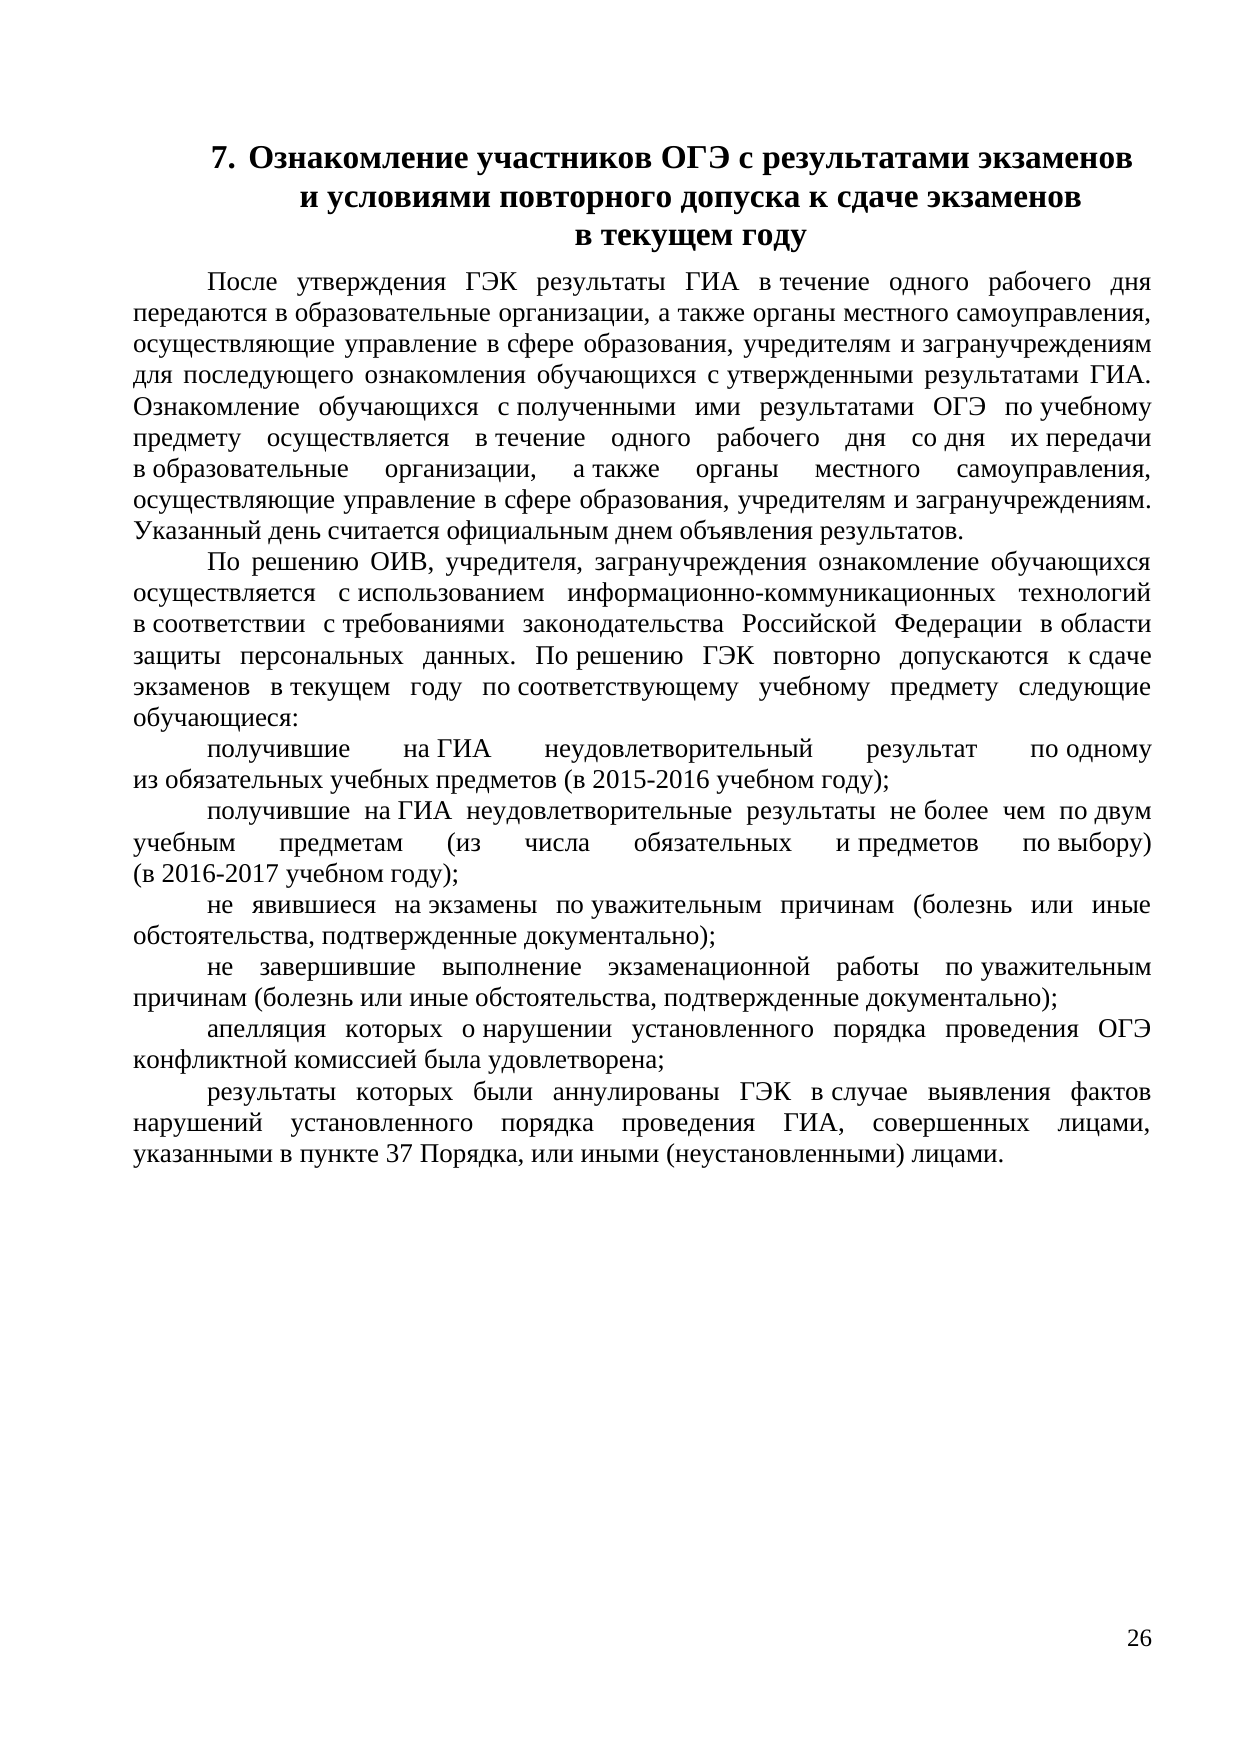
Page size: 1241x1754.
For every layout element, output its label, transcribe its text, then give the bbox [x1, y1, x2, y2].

list не явившиеся на экзамены по уважительным причинам (болезнь или иные обстоятельства, подтвержденные документально); [133, 888, 1152, 950]
subtitle Ознакомление участников ОГЭ с результатами экзаменов и условиями повторного допуска к сдаче экзаменов в текущем году [192, 137, 1152, 252]
list не завершившие выполнение экзаменационной работы по уважительным причинам (болезнь или иные обстоятельства, подтвержденные документально); [133, 950, 1152, 1012]
text По решению ОИВ, учредителя, загранучреждения ознакомление обучающихся осуществляется с использованием информационно-коммуникационных технологий в соответствии с требованиями законодательства Российской Федерации в области защиты персональных данных. По решению ГЭК повторно допускаются к сдаче экзаменов в текущем году по соответствующему учебному предмету следующие обучающиеся: [133, 545, 1152, 732]
list результаты которых были аннулированы ГЭК в случае выявления фактов нарушений установленного порядка проведения ГИА, совершенных лицами, указанными в пункте 37 Порядка, или иными (неустановленными) лицами. [133, 1075, 1152, 1168]
text После утверждения ГЭК результаты ГИА в течение одного рабочего дня передаются в образовательные организации, а также органы местного самоуправления, осуществляющие управление в сфере образования, учредителям и загранучреждениям для последующего ознакомления обучающихся с утвержденными результатами ГИА. Ознакомление обучающихся с полученными ими результатами ОГЭ по учебному предмету осуществляется в течение одного рабочего дня со дня их передачи в образовательные организации, а также органы местного самоуправления, осуществляющие управление в сфере образования, учредителям и загранучреждениям. Указанный день считается официальным днем объявления результатов. [133, 265, 1152, 545]
list получившие на ГИА неудовлетворительные результаты не более чем по двум учебным предметам (из числа обязательных и предметов по выбору) (в 2016-2017 учебном году); [133, 794, 1152, 888]
list апелляция которых о нарушении установленного порядка проведения ОГЭ конфликтной комиссией была удовлетворена; [133, 1012, 1152, 1075]
list получившие на ГИА неудовлетворительный результат по одному из обязательных учебных предметов (в 2015-2016 учебном году); [133, 732, 1152, 794]
